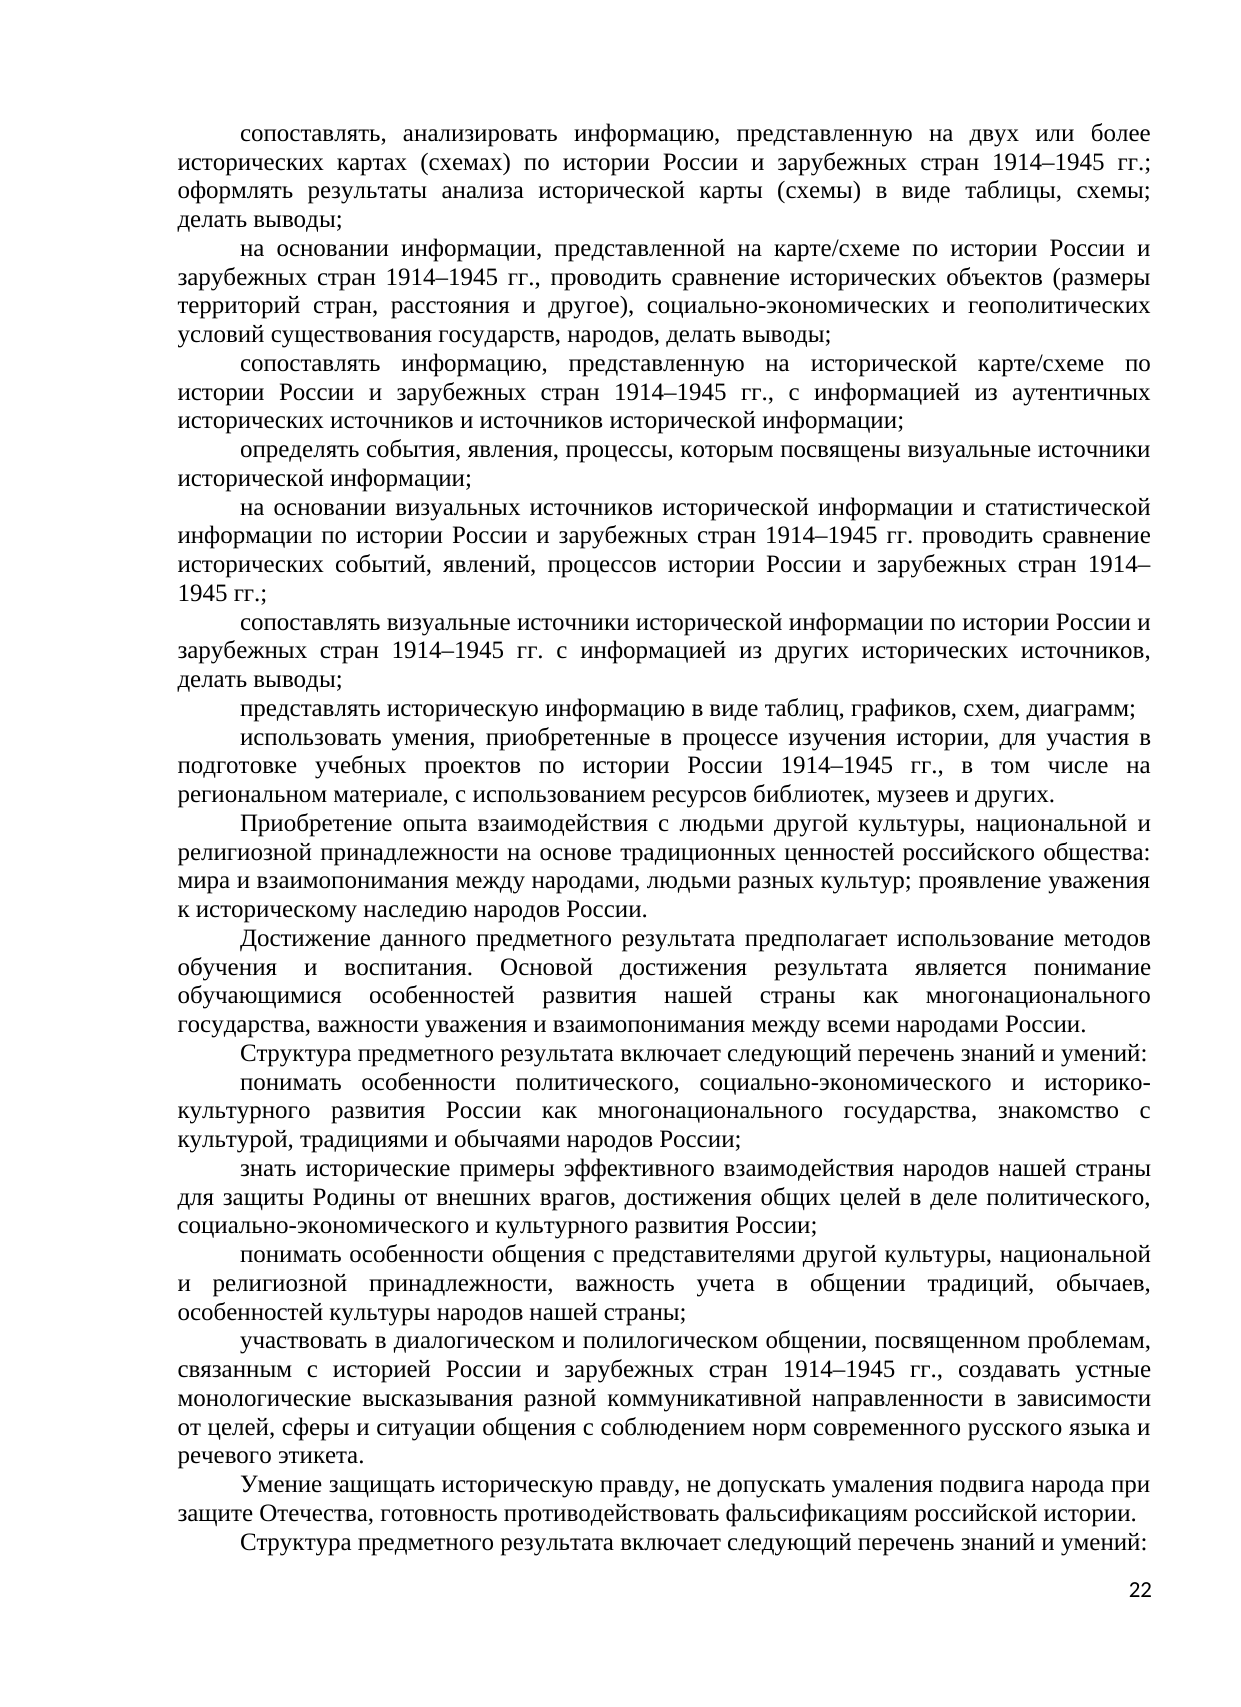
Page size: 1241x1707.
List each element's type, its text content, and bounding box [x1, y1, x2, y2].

text участвовать в диалогическом и полилогическом общении, посвященном проблемам, связанным с историей России и зарубежных стран 1914–1945 гг., создавать устные монологические высказывания разной коммуникативной направленности в зависимости от целей, сферы и ситуации общения с соблюдением норм современного русского языка и речевого этикета. [177, 1326, 1152, 1469]
text понимать особенности общения с представителями другой культуры, национальной и религиозной принадлежности, важность учета в общении традиций, обычаев, особенностей культуры народов нашей страны; [177, 1239, 1152, 1326]
text использовать умения, приобретенные в процессе изучения истории, для участия в подготовке учебных проектов по истории России 1914–1945 гг., в том числе на региональном материале, с использованием ресурсов библиотек, музеев и других. [177, 722, 1152, 808]
text определять события, явления, процессы, которым посвящены визуальные источники исторической информации; [177, 434, 1152, 492]
text Достижение данного предметного результата предполагает использование методов обучения и воспитания. Основой достижения результата является понимание обучающимися особенностей развития нашей страны как многонационального государства, важности уважения и взаимопонимания между всеми народами России. [177, 923, 1152, 1038]
text Приобретение опыта взаимодействия с людьми другой культуры, национальной и религиозной принадлежности на основе традиционных ценностей российского общества: мира и взаимопонимания между народами, людьми разных культур; проявление уважения к историческому наследию народов России. [177, 808, 1152, 923]
text Структура предметного результата включает следующий перечень знаний и умений: [177, 1527, 1152, 1556]
text Умение защищать историческую правду, не допускать умаления подвига народа при защите Отечества, готовность противодействовать фальсификациям российской истории. [177, 1469, 1152, 1527]
text понимать особенности политического, социально-экономического и историко-культурного развития России как многонационального государства, знакомство с культурой, традициями и обычаями народов России; [177, 1067, 1152, 1153]
text знать исторические примеры эффективного взаимодействия народов нашей страны для защиты Родины от внешних врагов, достижения общих целей в деле политического, социально-экономического и культурного развития России; [177, 1153, 1152, 1239]
text сопоставлять информацию, представленную на исторической карте/схеме по истории России и зарубежных стран 1914–1945 гг., с информацией из аутентичных исторических источников и источников исторической информации; [177, 348, 1152, 434]
text Структура предметного результата включает следующий перечень знаний и умений: [177, 1038, 1152, 1067]
text на основании информации, представленной на карте/схеме по истории России и зарубежных стран 1914–1945 гг., проводить сравнение исторических объектов (размеры территорий стран, расстояния и другое), социально-экономических и геополитических условий существования государств, народов, делать выводы; [177, 233, 1152, 348]
text сопоставлять визуальные источники исторической информации по истории России и зарубежных стран 1914–1945 гг. с информацией из других исторических источников, делать выводы; [177, 607, 1152, 693]
text на основании визуальных источников исторической информации и статистической информации по истории России и зарубежных стран 1914–1945 гг. проводить сравнение исторических событий, явлений, процессов истории России и зарубежных стран 1914–1945 гг.; [177, 492, 1152, 607]
text сопоставлять, анализировать информацию, представленную на двух или более исторических картах (схемах) по истории России и зарубежных стран 1914–1945 гг.; оформлять результаты анализа исторической карты (схемы) в виде таблицы, схемы; делать выводы; [177, 118, 1152, 233]
text представлять историческую информацию в виде таблиц, графиков, схем, диаграмм; [177, 693, 1152, 722]
